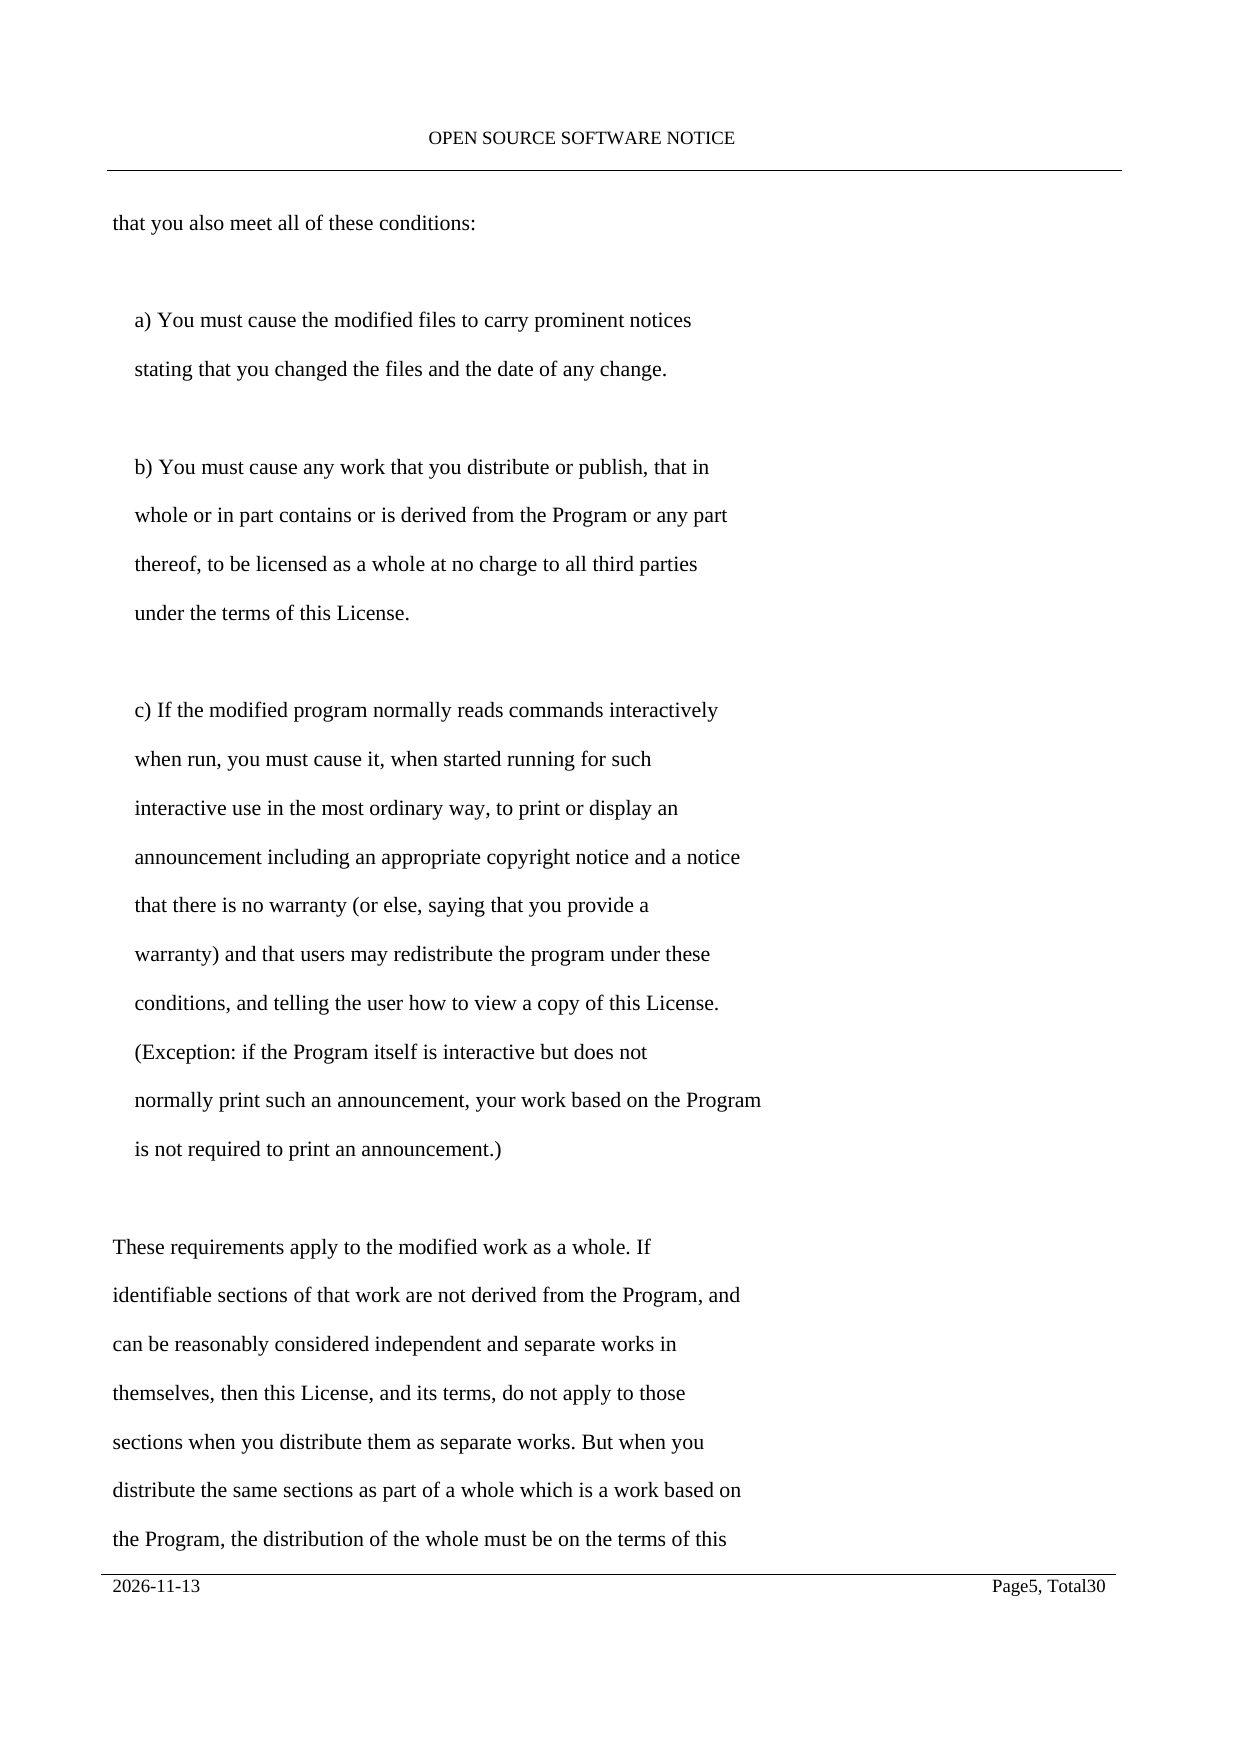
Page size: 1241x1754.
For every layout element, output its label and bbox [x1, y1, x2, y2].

text [112, 206, 1128, 1555]
